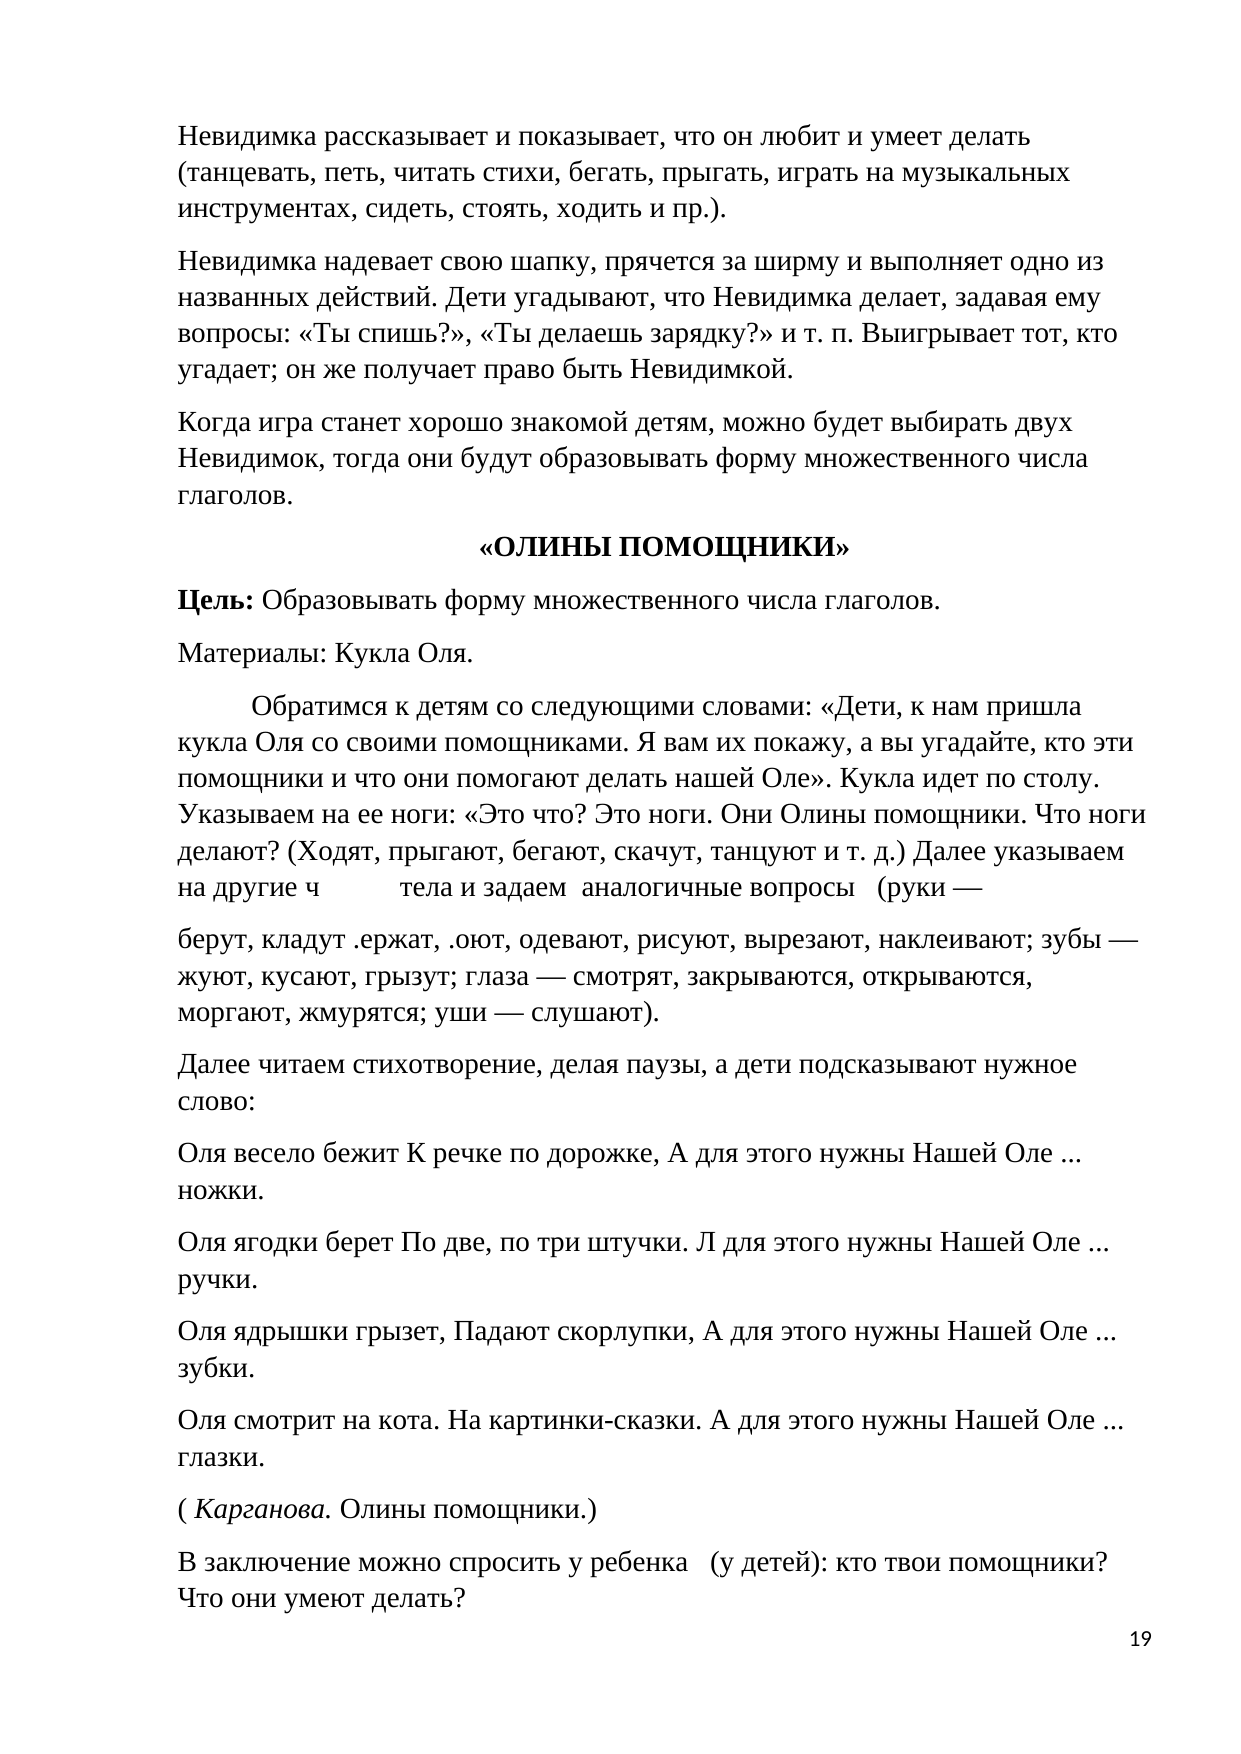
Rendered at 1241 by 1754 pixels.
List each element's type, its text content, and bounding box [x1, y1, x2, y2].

text берут, кладут .ержат, .оют, одевают, рисуют, вырезают, наклеивают; зубы —жуют, кусают, грызут; глаза — смотрят, закрываются, открываются, моргают, жмурятся; уши — слушают). [177, 922, 1152, 1027]
text Невидимка надевает свою шапку, прячется за ширму и выполняет одно из названных действий. Дети угадывают, что Невидимка делает, задавая ему вопросы: «Ты спишь?», «Ты делаешь зарядку?» и т. п. Выигрывает тот, кто угадает; он же получает право быть Невидимкой. [177, 243, 1152, 385]
text Цель: Образовывать форму множественного числа глаголов. [177, 582, 1152, 616]
text Когда игра станет хорошо знакомой детям, можно будет выбирать двух Невидимок, тогда они будут образовывать форму множественного числа глаголов. [177, 404, 1152, 510]
text Материалы: Кукла Оля. [177, 635, 1152, 669]
text «ОЛИНЫ ПОМОЩНИКИ» [177, 529, 1152, 563]
text ( Карганова. Олины помощники.) [177, 1491, 1152, 1525]
text Далее читаем стихотворение, делая паузы, а дети подсказывают нужное слово: [177, 1047, 1152, 1116]
text Оля смотрит на кота. На картинки-сказки. А для этого нужны Нашей Оле ... глазки. [177, 1402, 1152, 1472]
text Обратимся к детям со следующими словами: «Дети, к нам пришла кукла Оля со своими помощниками. Я вам их покажу, а вы угадайте, кто эти помощники и что они помогают делать нашей Оле». Кукла идет по столу. Указываем на ее ноги: «Это что? Это ноги. Они Олины помощники. Что ноги делают? (Ходят, прыгают, бегают, скачут, танцуют и т. д.) Далее указываем на другие ч тела и задаем аналогичные вопросы (руки — [177, 688, 1152, 902]
text Оля весело бежит К речке по дорожке, А для этого нужны Нашей Оле ... ножки. [177, 1136, 1152, 1205]
text В заключение можно спросить у ребенка (у детей): кто твои помощники? Что они умеют делать? [177, 1544, 1152, 1614]
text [177, 118, 1152, 224]
text Оля ягодки берет По две, по три штучки. Л для этого нужны Нашей Оле ... ручки. [177, 1224, 1152, 1294]
text Оля ядрышки грызет, Падают скорлупки, А для этого нужны Нашей Оле ... зубки. [177, 1313, 1152, 1383]
